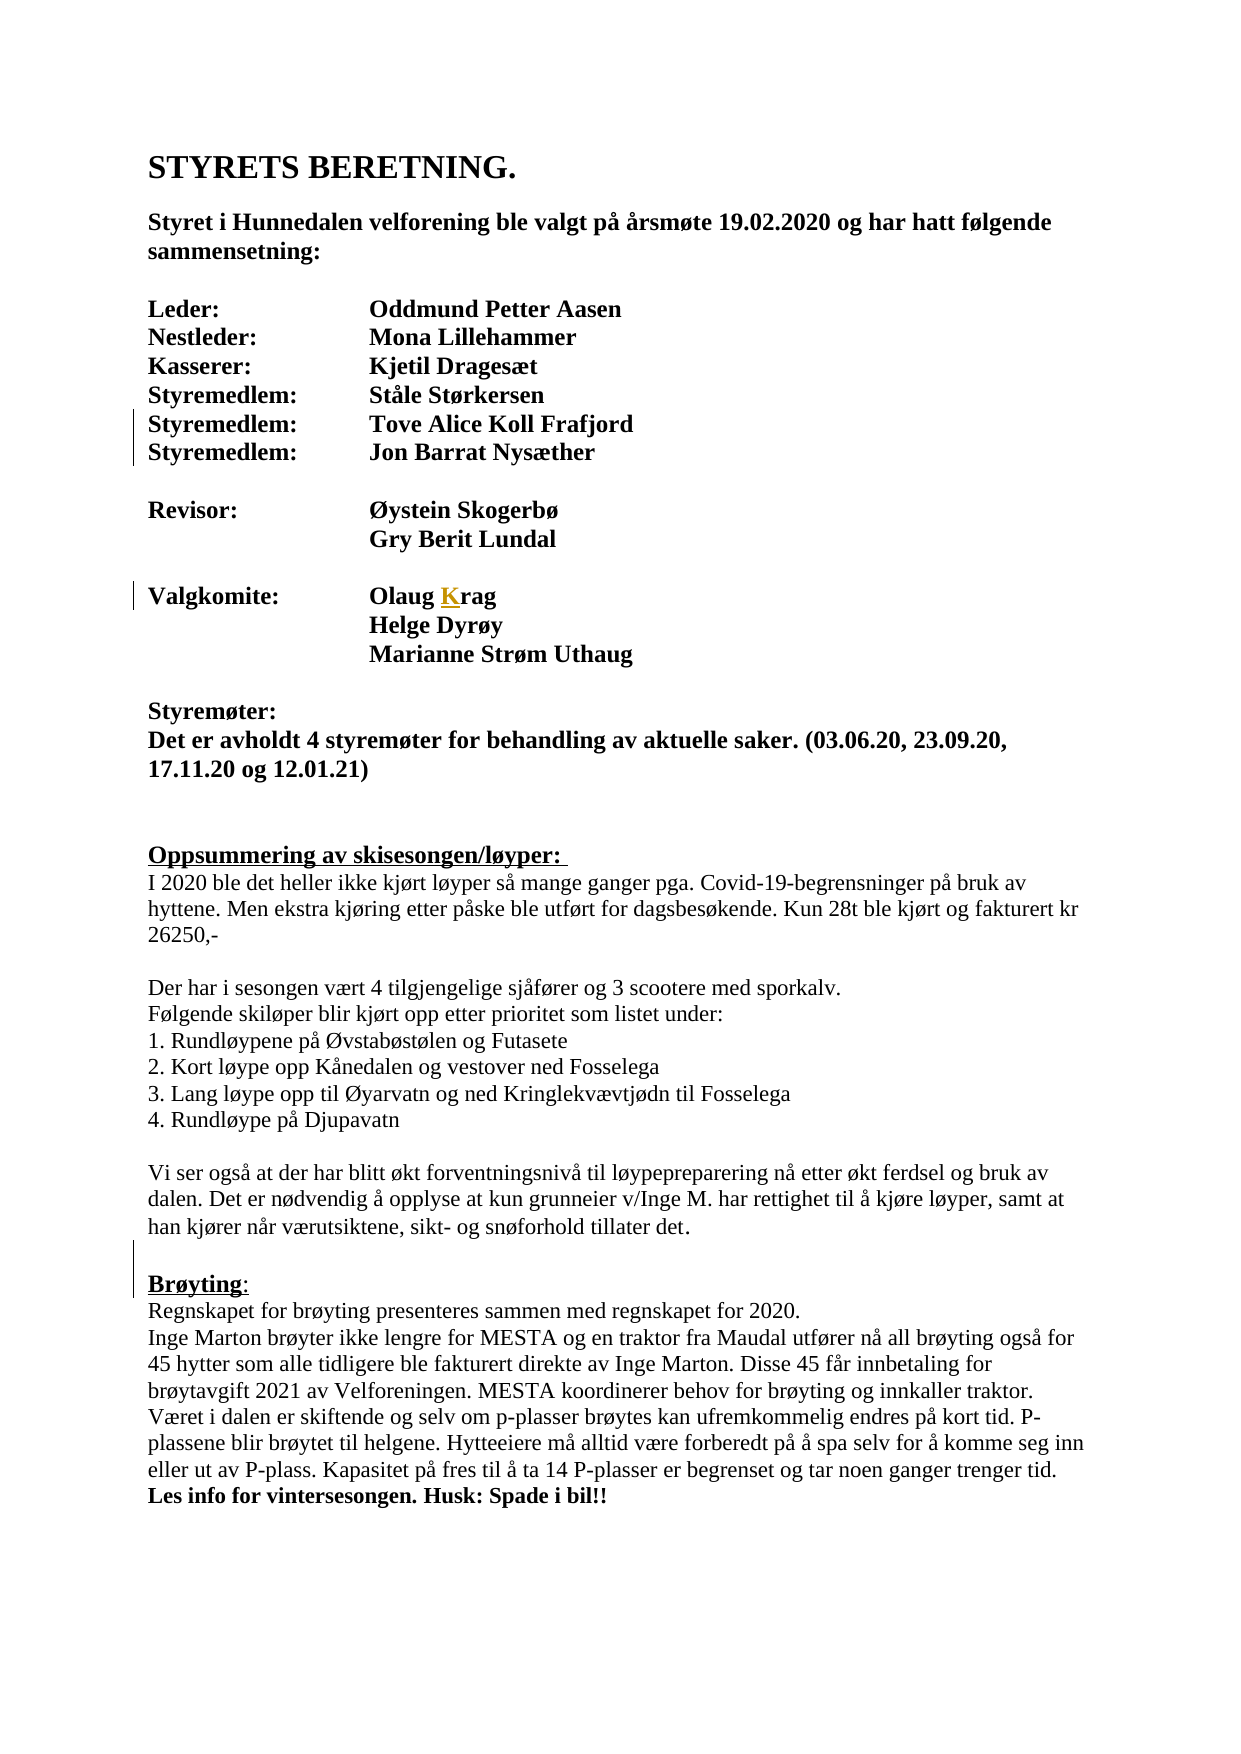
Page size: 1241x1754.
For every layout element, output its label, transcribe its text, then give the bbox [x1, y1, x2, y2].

text I 2020 ble det heller ikke kjørt løyper så mange ganger pga. Covid-19-begrensninger på bruk av hyttene. Men ekstra kjøring etter påske ble utført for dagsbesøkende. Kun 28t ble kjørt og fakturert kr 26250,- [148, 869, 1093, 948]
text 3. Lang løype opp til Øyarvatn og ned Kringlekvævtjødn til Fosselega [148, 1079, 1093, 1106]
text 4. Rundløype på Djupavatn [148, 1106, 1093, 1132]
text Leder: Oddmund Petter Aasen [148, 294, 1093, 322]
text Styremedlem: Ståle Størkersen [148, 380, 1093, 409]
text 1. Rundløypene på Øvstabøstølen og Futasete [148, 1027, 1093, 1053]
text Regnskapet for brøyting presenteres sammen med regnskapet for 2020. [148, 1298, 1093, 1324]
text Styremedlem: Jon Barrat Nysæther [148, 437, 1093, 466]
text Revisor: Øystein Skogerbø [148, 495, 1093, 524]
text Det er avholdt 4 styremøter for behandling av aktuelle saker. (03.06.20, 23.09.20, 17.11.20 og 12.01.21) [148, 725, 1093, 782]
text 2. Kort løype opp Kånedalen og vestover ned Fosselega [148, 1053, 1093, 1079]
text Følgende skiløper blir kjørt opp etter prioritet som listet under: [148, 1001, 1093, 1027]
text STYRETS BERETNING. [148, 148, 1093, 186]
text Styremøter: [148, 696, 1093, 725]
text Brøyting: [148, 1269, 1093, 1298]
text Været i dalen er skiftende og selv om p-plasser brøytes kan ufremkommelig endres på kort tid. P-plassene blir brøytet til helgene. Hytteeiere må alltid være forberedt på å spa selv for å komme seg inn eller ut av P-plass. Kapasitet på fres til å ta 14 P-plasser er begrenset og tar noen ganger trenger tid. Les info for vintersesongen. Husk: Spade i bil!! [148, 1403, 1093, 1508]
text Helge Dyrøy [148, 610, 1093, 639]
text Marianne Strøm Uthaug [148, 639, 1093, 667]
text Styremedlem: Tove Alice Koll Frafjord [148, 409, 1093, 437]
text Valgkomite: Olaug rag [148, 581, 1093, 610]
text Gry Berit Lundal [148, 524, 1093, 552]
text Vi ser også at der har blitt økt forventningsnivå til løypepreparering nå etter økt ferdsel og bruk av dalen. Det er nødvendig å opplyse at kun grunneier v/Inge M. har rettighet til å kjøre løyper, samt at han kjører når værutsiktene, sikt- og snøforhold tillater det. [148, 1159, 1093, 1240]
text Inge Marton brøyter ikke lengre for MESTA og en traktor fra Maudal utfører nå all brøyting også for 45 hytter som alle tidligere ble fakturert direkte av Inge Marton. Disse 45 får innbetaling for brøytavgift 2021 av Velforeningen. MESTA koordinerer behov for brøyting og innkaller traktor. [148, 1324, 1093, 1403]
text Der har i sesongen vært 4 tilgjengelige sjåfører og 3 scootere med sporkalv. [148, 974, 1093, 1001]
text Kasserer: Kjetil Dragesæt [148, 351, 1093, 380]
text Styret i Hunnedalen velforening ble valgt på årsmøte 19.02.2020 og har hatt følgende sammensetning: [148, 207, 1093, 265]
text Oppsummering av skisesongen/løyper: [148, 840, 1093, 869]
text Nestleder: Mona Lillehammer [148, 322, 1093, 351]
